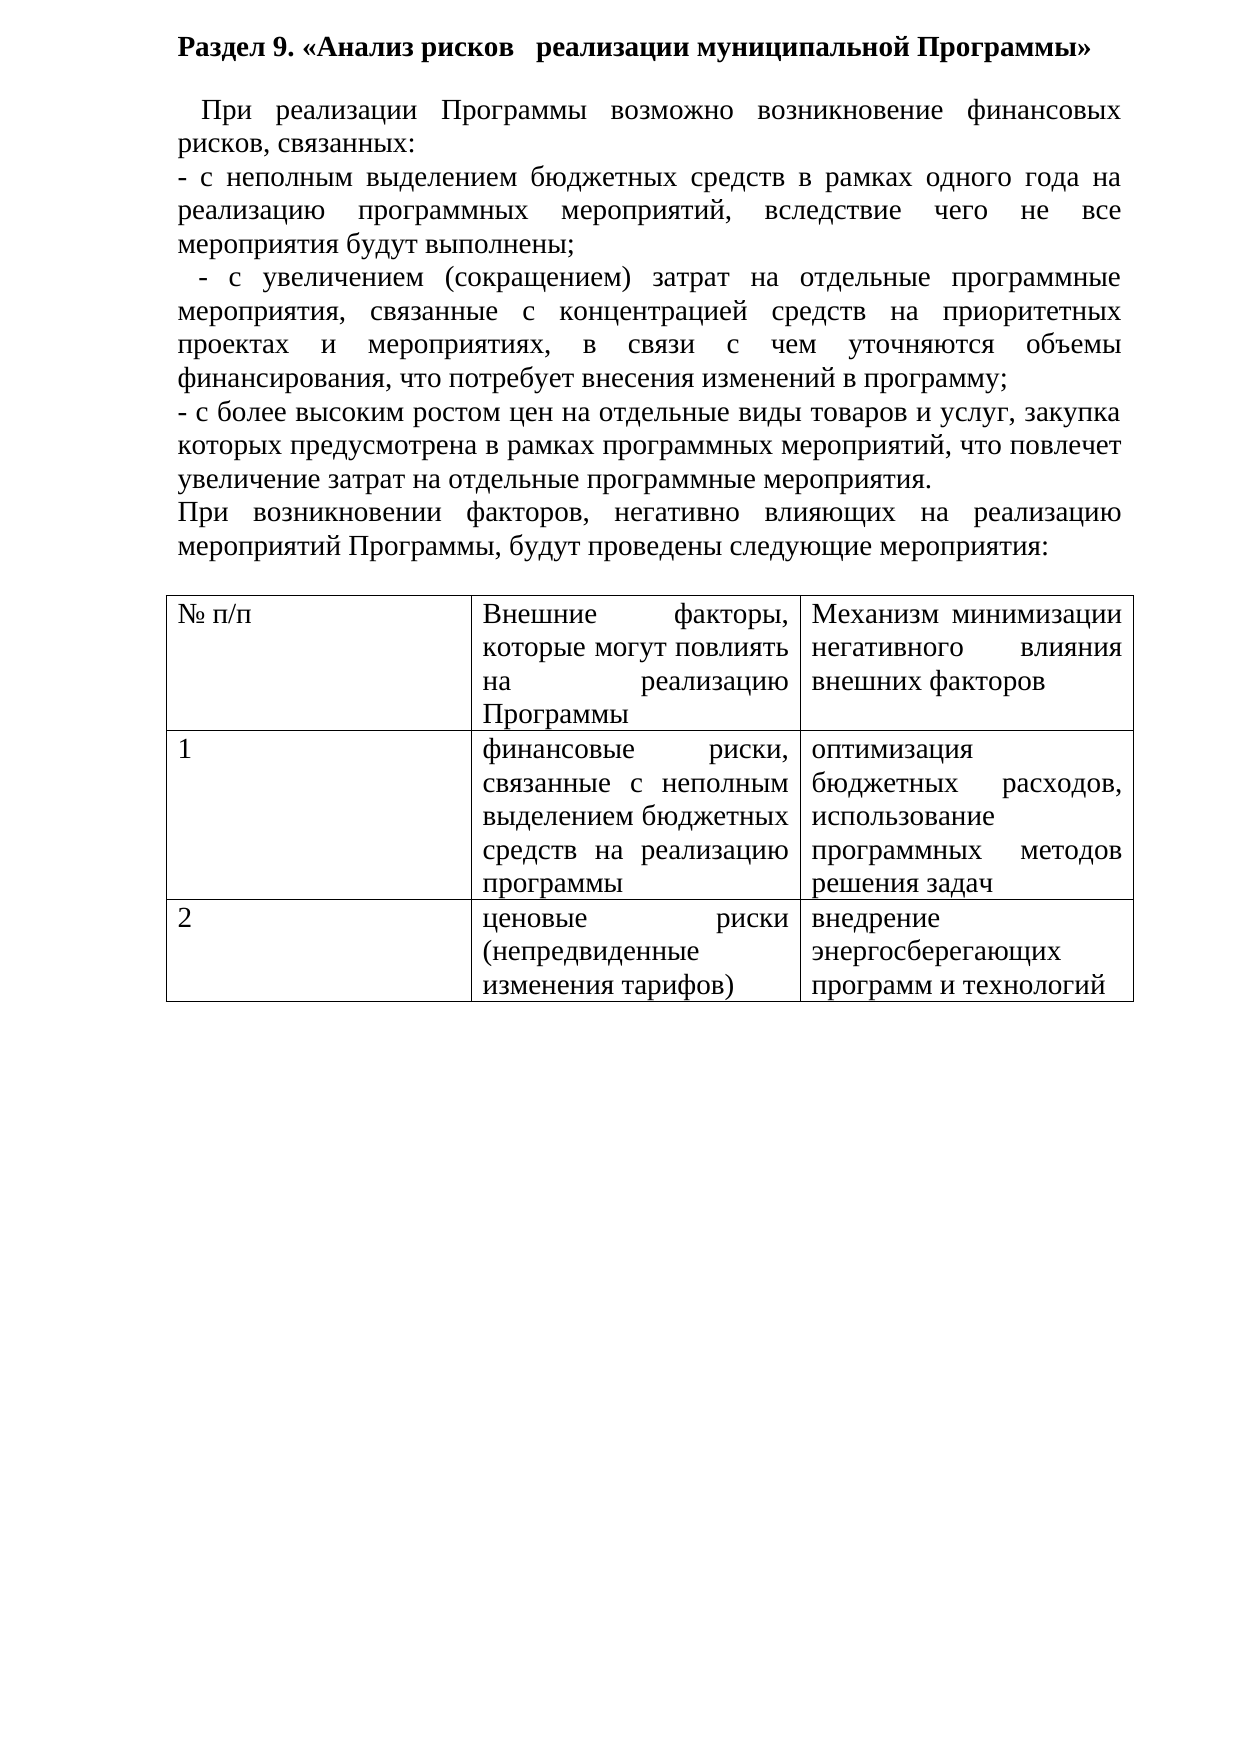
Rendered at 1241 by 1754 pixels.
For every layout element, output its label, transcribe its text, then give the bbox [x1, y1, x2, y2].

text - с более высоким ростом цен на отдельные виды товаров и услуг, закупка которых предусмотрена в рамках программных мероприятий, что повлечет увеличение затрат на отдельные программные мероприятия. [177, 394, 1122, 494]
text - с неполным выделением бюджетных средств в рамках одного года на реализацию программных мероприятий, вследствие чего не все мероприятия будут выполнены; [177, 159, 1122, 259]
table_cell оптимизация бюджетных расходов, использование программных методов решения задач [801, 731, 1133, 899]
table_header Внешние факторы, которые могут повлиять на реализацию Программы [472, 596, 800, 730]
table_cell финансовые риски, связанные с неполным выделением бюджетных средств на реализацию программы [472, 731, 800, 899]
table_header Механизм минимизации негативного влияния внешних факторов [801, 596, 1133, 730]
table_cell внедрение энергосберегающих программ и технологий [801, 900, 1133, 1001]
text При реализации Программы возможно возникновение финансовых рисков, связанных: [177, 92, 1122, 159]
table_cell 2 [167, 900, 471, 1001]
text Раздел 9. «Анализ рисков реализации муниципальной Программы» [177, 29, 1122, 63]
table_header № п/п [167, 596, 471, 730]
table_cell ценовые риски (непредвиденные изменения тарифов) [472, 900, 800, 1001]
text - с увеличением (сокращением) затрат на отдельные программные мероприятия, связанные с концентрацией средств на приоритетных проектах и мероприятиях, в связи с чем уточняются объемы финансирования, что потребует внесения изменений в программу; [177, 259, 1122, 394]
table_cell 1 [167, 731, 471, 899]
text При возникновении факторов, негативно влияющих на реализацию мероприятий Программы, будут проведены следующие мероприятия: [177, 494, 1122, 561]
